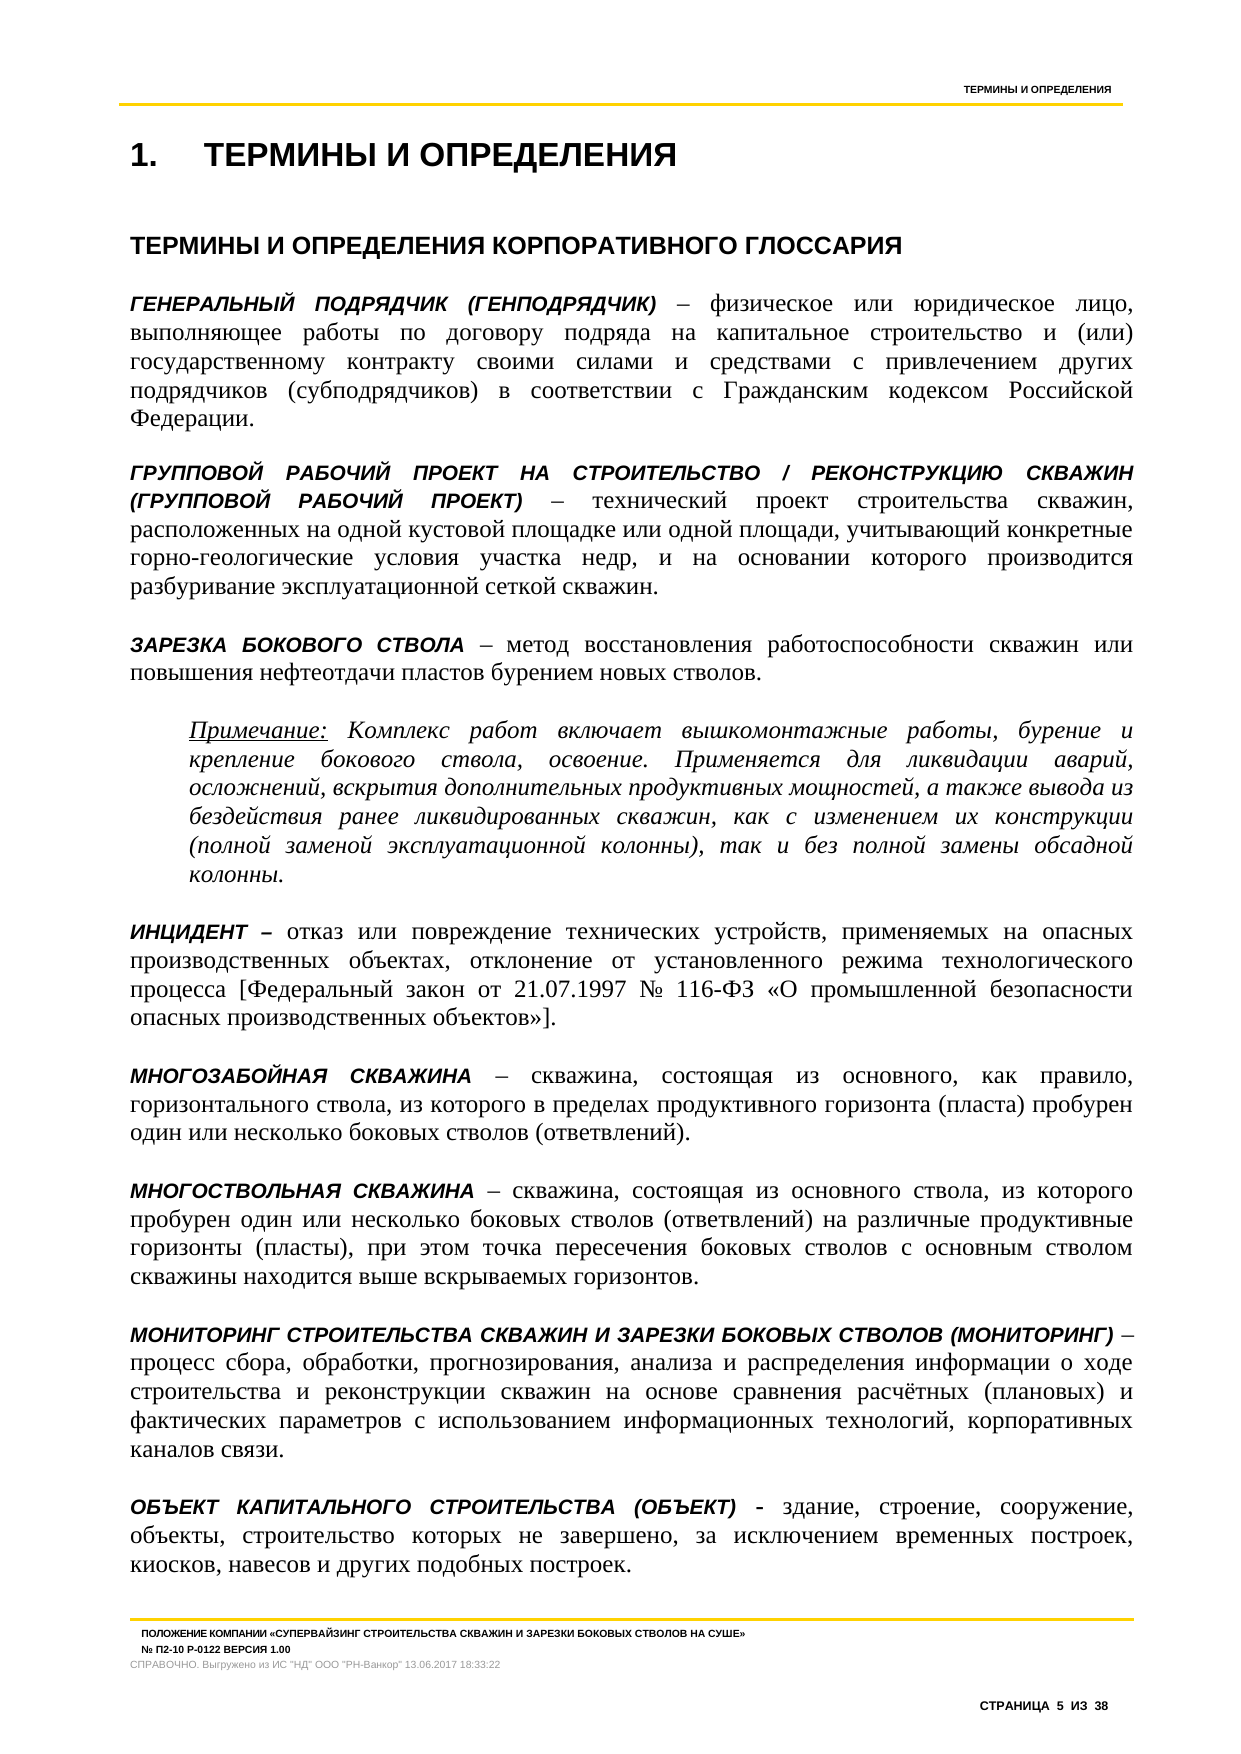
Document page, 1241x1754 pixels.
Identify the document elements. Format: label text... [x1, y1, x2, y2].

text ГЕНЕРАЛЬНЫЙ ПОДРЯДЧИК (ГЕНПОДРЯДЧИК) – физическое или юридическое лицо, выполняющее работы по договору подряда на капитальное строительство и (или) государственному контракту своими силами и средствами с привлечением других подрядчиков (субподрядчиков) в соответствии с Гражданским кодексом Российской Федерации. [130, 288, 1134, 432]
text МОНИТОРИНГ СТРОИТЕЛЬСТВА СКВАЖИН И ЗАРЕЗКИ БОКОВЫХ СТВОЛОВ (МОНИТОРИНГ) – процесс сбора, обработки, прогнозирования, анализа и распределения информации о ходе строительства и реконструкции скважин на основе сравнения расчётных (плановых) и фактических параметров с использованием информационных технологий, корпоративных каналов связи. [130, 1319, 1134, 1462]
text МНОГОСТВОЛЬНАЯ СКВАЖИНА – скважина, состоящая из основного ствола, из которого пробурен один или несколько боковых стволов (ответвлений) на различные продуктивные горизонты (пласты), при этом точка пересечения боковых стволов с основным стволом скважины находится выше вскрываемых горизонтов. [130, 1175, 1134, 1290]
text ГРУППОВОЙ РАБОЧИЙ ПРОЕКТ НА СТРОИТЕЛЬСТВО / РЕКОНСТРУКЦИЮ СКВАЖИН (ГРУППОВОЙ РАБОЧИЙ ПРОЕКТ) – технический проект строительства скважин, расположенных на одной кустовой площадке или одной площади, учитывающий конкретные горно-геологические условия участка недр, и на основании которого производится разбуривание эксплуатационной сеткой скважин. [130, 461, 1134, 600]
subtitle ТЕРМИНЫ И ОПРЕДЕЛЕНИЯ КОРПОРАТИВНОГО ГЛОССАРИЯ [130, 231, 1134, 260]
text ИНЦИДЕНТ – отказ или повреждение технических устройств, применяемых на опасных производственных объектах, отклонение от установленного режима технологического процесса [Федеральный закон от 21.07.1997 № 116-ФЗ «О промышленной безопасности опасных производственных объектов»]. [130, 916, 1134, 1031]
text ЗАРЕЗКА БОКОВОГО СТВОЛА – метод восстановления работоспособности скважин или повышения нефтеотдачи пластов бурением новых стволов. [130, 629, 1134, 686]
text МНОГОЗАБОЙНАЯ СКВАЖИНА – скважина, состоящая из основного, как правило, горизонтального ствола, из которого в пределах продуктивного горизонта (пласта) пробурен один или несколько боковых стволов (ответвлений). [130, 1060, 1134, 1146]
text ТЕРМИНЫ И ОПРЕДЕЛЕНИЯ [130, 135, 1134, 173]
text ОБЪЕКТ КАПИТАЛЬНОГО СТРОИТЕЛЬСТВА (ОБЪЕКТ) - здание, строение, сооружение, объекты, строительство которых не завершено, за исключением временных построек, киосков, навесов и других подобных построек. [130, 1491, 1134, 1577]
text Примечание: Комплекс работ включает вышкомонтажные работы, бурение и крепление бокового ствола, освоение. Применяется для ликвидации аварий, осложнений, вскрытия дополнительных продуктивных мощностей, а также вывода из бездействия ранее ликвидированных скважин, как с изменением их конструкции (полной заменой эксплуатационной колонны), так и без полной замены обсадной колонны. [189, 715, 1134, 887]
